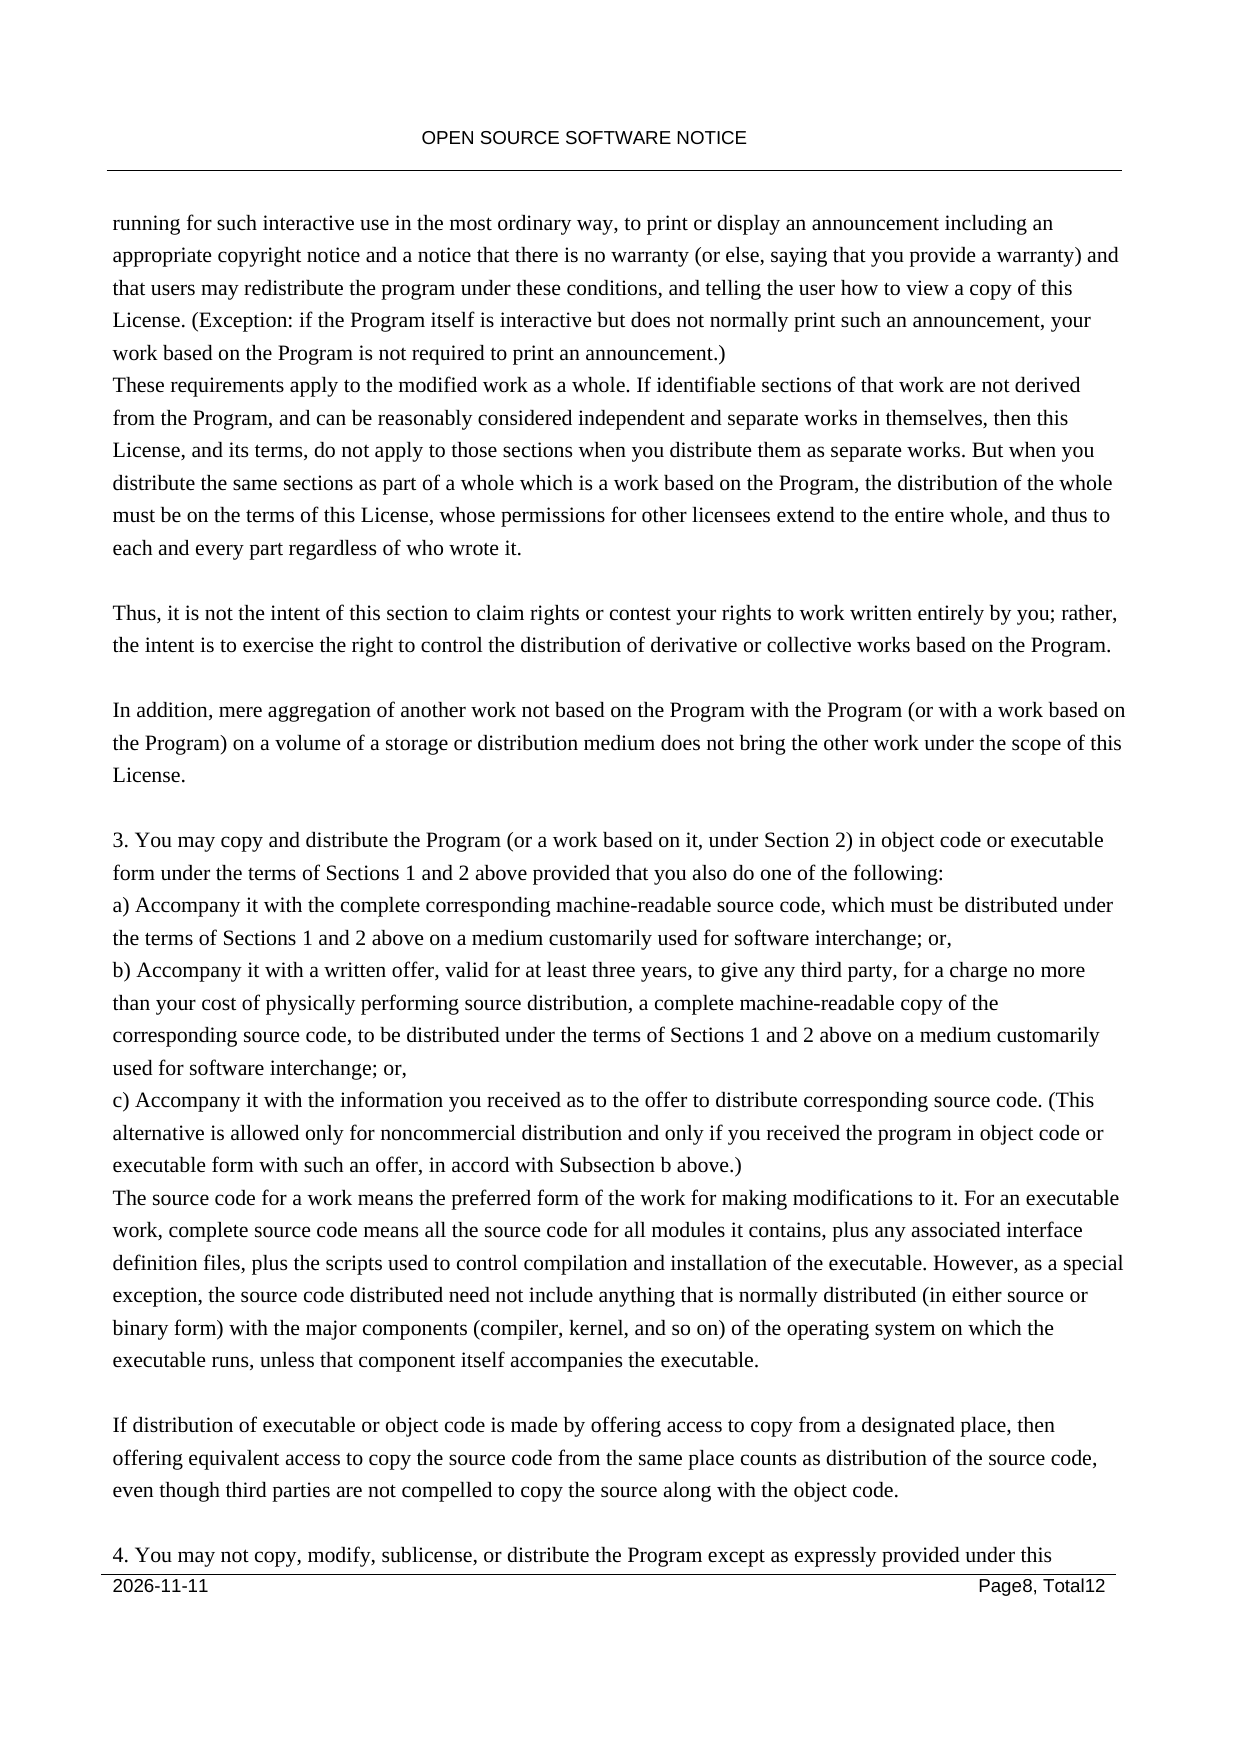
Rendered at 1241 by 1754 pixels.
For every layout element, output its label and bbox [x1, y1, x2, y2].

text [112, 206, 1128, 1571]
